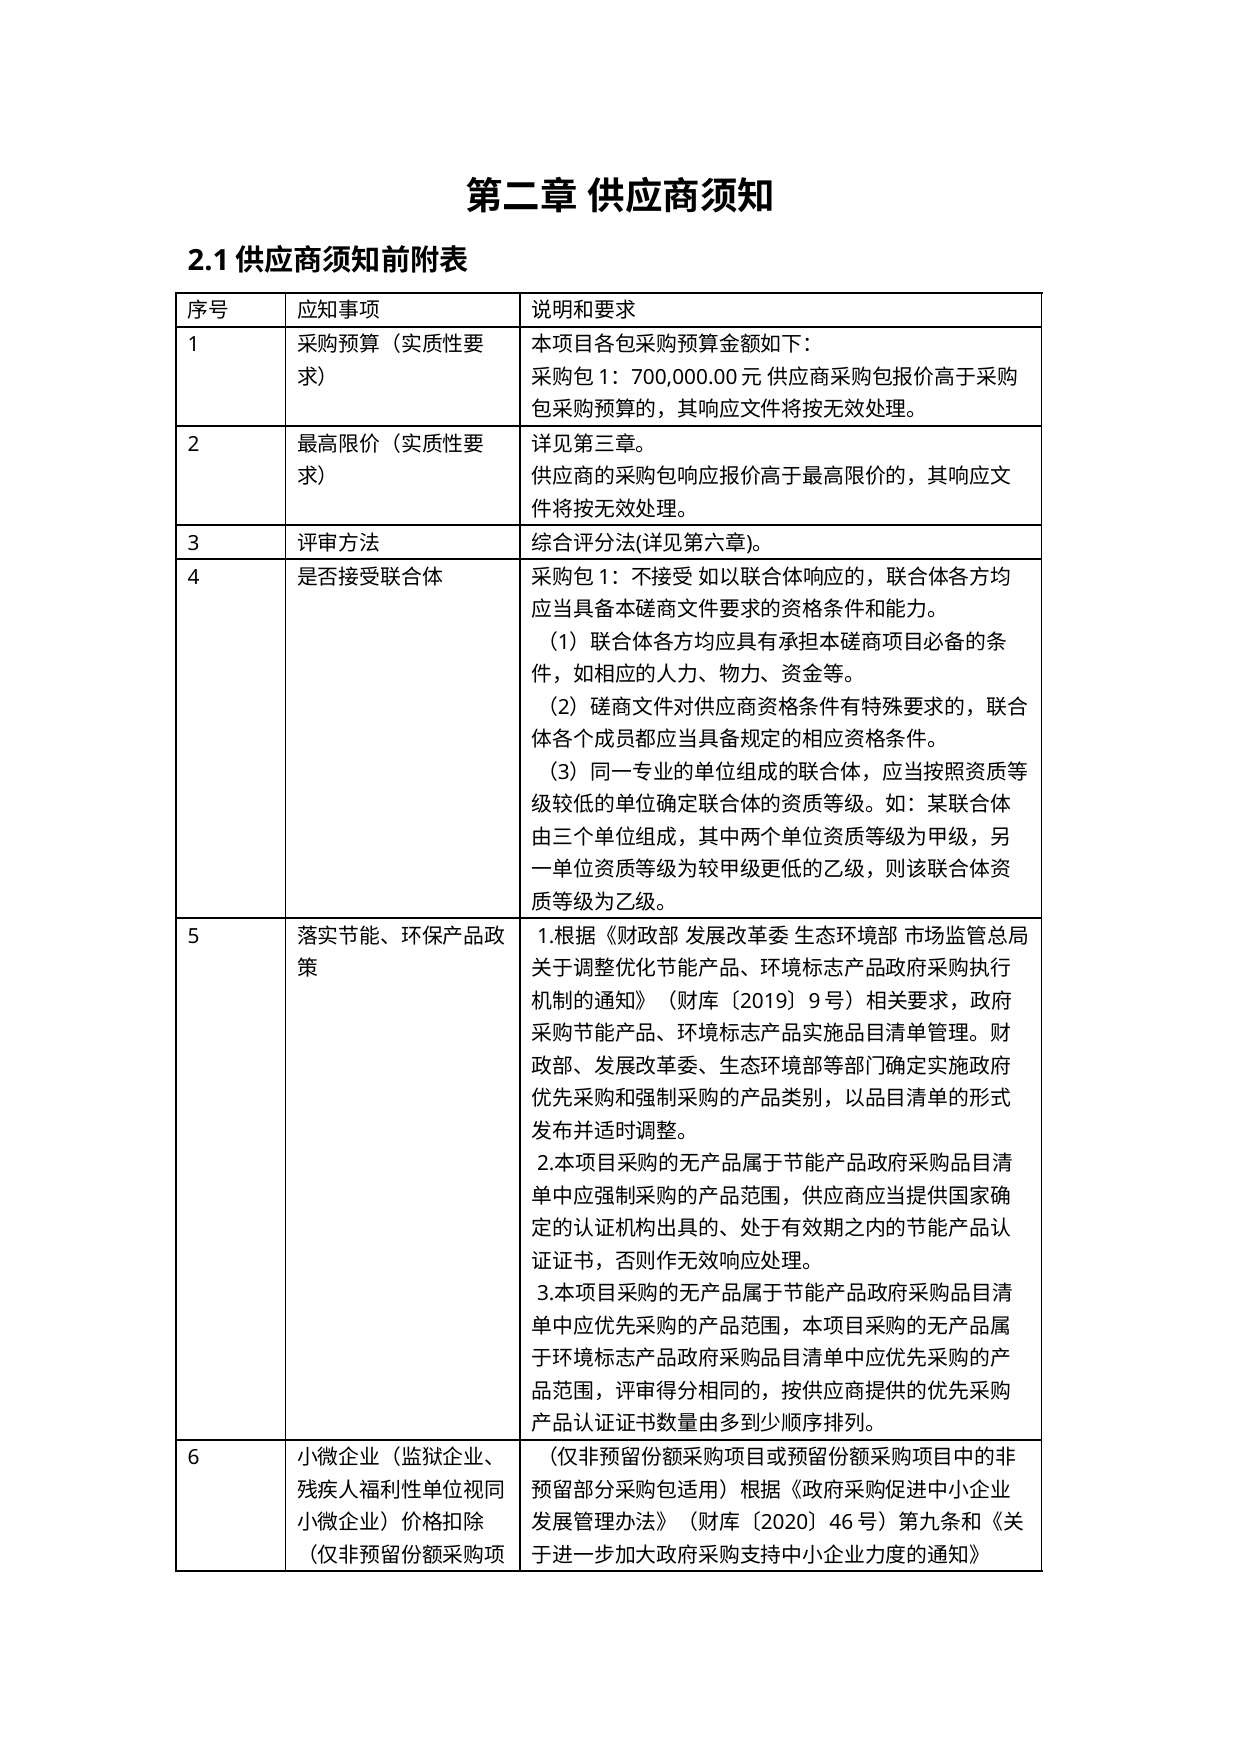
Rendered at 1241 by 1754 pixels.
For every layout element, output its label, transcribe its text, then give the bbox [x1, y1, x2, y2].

table_cell 落实节能、环保产品政策 [286, 919, 519, 1439]
table_cell 1.根据《财政部 发展改革委 生态环境部 市场监管总局关于调整优化节能产品、环境标志产品政府采购执行机制的通知》（财库〔2019〕9号）相关要求，政府采购节能产品、环境标志产品实施品目清单管理。财政部、发展改革委、生态环境部等部门确定实施政府优先采购和强制采购的产品类别，以品目清单的形式发布并适时调整。 2.本项目采购的无产品属于节能产品政府采购品目清单中应强制采购的产品范围，供应商应当提供国家确定的认证机构出具的、处于有效期之内的节能产品认证证书，否则作无效响应处理。 3.本项目采购的无产品属于节能产品政府采购品目清单中应优先采购的产品范围，本项目采购的无产品属于环境标志产品政府采购品目清单中应优先采购的产品范围，评审得分相同的，按供应商提供的优先采购产品认证证书数量由多到少顺序排列。 [521, 919, 1041, 1439]
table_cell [521, 1441, 1041, 1570]
table_header 说明和要求 [521, 294, 1041, 326]
table_cell 3 [177, 526, 285, 558]
table_cell 评审方法 [286, 526, 519, 558]
table_cell 1 [177, 328, 285, 425]
text 2.1供应商须知前附表 [187, 227, 1053, 292]
table_cell 5 [177, 919, 285, 1439]
table_cell 采购包1：不接受 如以联合体响应的，联合体各方均应当具备本磋商文件要求的资格条件和能力。 （1）联合体各方均应具有承担本磋商项目必备的条件，如相应的人力、物力、资金等。 （2）磋商文件对供应商资格条件有特殊要求的，联合体各个成员都应当具备规定的相应资格条件。 （3）同一专业的单位组成的联合体，应当按照资质等级较低的单位确定联合体的资质等级。如：某联合体由三个单位组成，其中两个单位资质等级为甲级，另一单位资质等级为较甲级更低的乙级，则该联合体资质等级为乙级。 [521, 560, 1041, 917]
table_cell 最高限价（实质性要求） [286, 427, 519, 524]
table_cell 4 [177, 560, 285, 917]
table_header 应知事项 [286, 294, 519, 326]
table_cell 采购预算（实质性要求） [286, 328, 519, 425]
table_cell 是否接受联合体 [286, 560, 519, 917]
table_cell 本项目各包采购预算金额如下： 采购包1：700,000.00元 供应商采购包报价高于采购包采购预算的，其响应文件将按无效处理。 [521, 328, 1041, 425]
table_header 序号 [177, 294, 285, 326]
table_cell 详见第三章。 供应商的采购包响应报价高于最高限价的，其响应文件将按无效处理。 [521, 427, 1041, 524]
table_cell 综合评分法(详见第六章)。 [521, 526, 1041, 558]
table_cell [286, 1441, 519, 1570]
table_cell 6 [177, 1441, 285, 1570]
text 第二章 供应商须知 [187, 162, 1053, 227]
table_cell 2 [177, 427, 285, 524]
